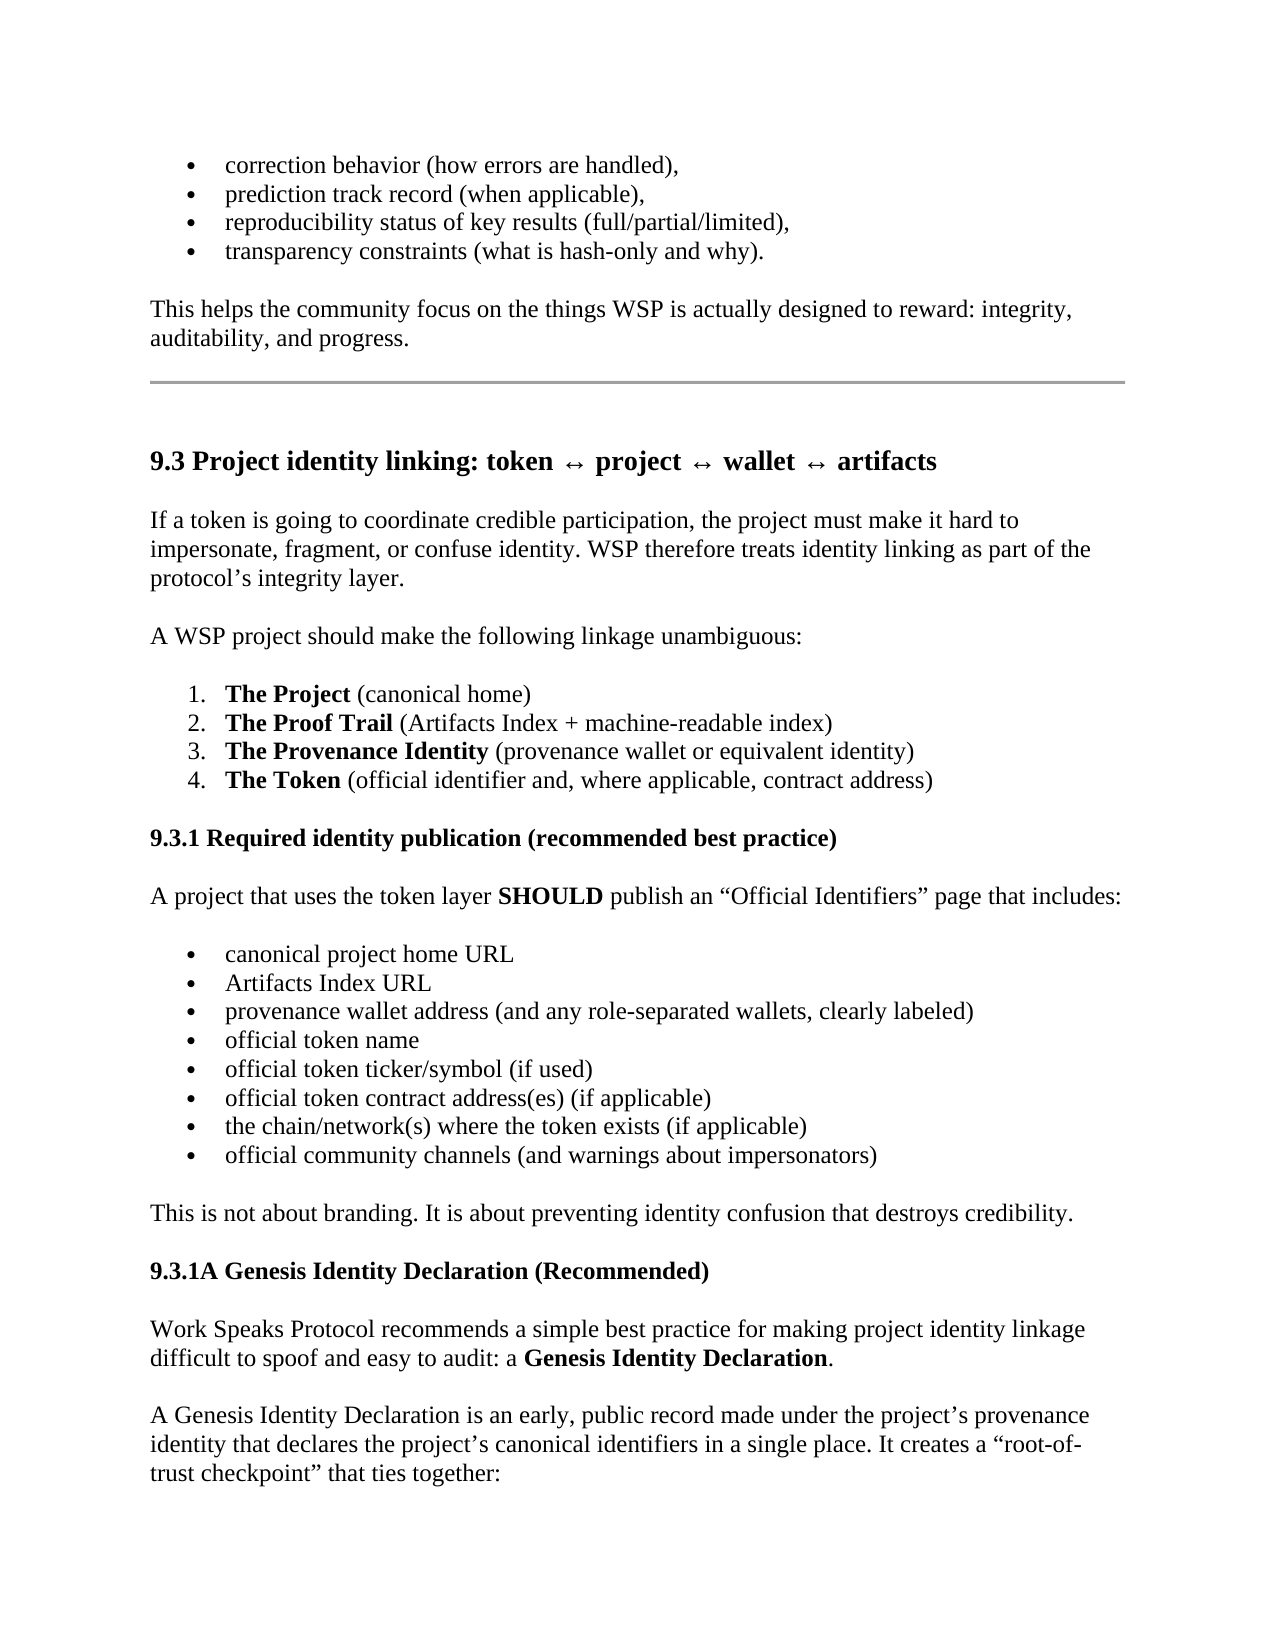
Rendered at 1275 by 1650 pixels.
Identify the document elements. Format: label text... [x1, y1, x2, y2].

list canonical project home URL [187, 939, 1125, 968]
list official community channels (and warnings about impersonators) [187, 1140, 1125, 1169]
list The Proof Trail (Artifacts Index + machine-readable index) [187, 708, 1125, 736]
list correction behavior (how errors are handled), [187, 150, 1125, 179]
text This helps the community focus on the things WSP is actually designed to reward: integrity, auditability, and progress. [150, 294, 1125, 352]
text 9.3.1A Genesis Identity Declaration (Recommended) [150, 1256, 1125, 1285]
text If a token is going to coordinate credible participation, the project must make it hard to impersonate, fragment, or confuse identity. WSP therefore treats identity linking as part of the protocol’s integrity layer. [150, 506, 1125, 592]
list Artifacts Index URL [187, 968, 1125, 996]
text This is not about branding. It is about preventing identity confusion that destroys credibility. [150, 1198, 1125, 1227]
text A Genesis Identity Declaration is an early, public record made under the project’s provenance identity that declares the project’s canonical identifiers in a single place. It creates a “root-of-trust checkpoint” that ties together: [150, 1401, 1125, 1487]
list transparency constraints (what is hash-only and why). [187, 236, 1125, 265]
list The Project (canonical home) [187, 679, 1125, 708]
list The Token (official identifier and, where applicable, contract address) [187, 765, 1125, 794]
list provenance wallet address (and any role-separated wallets, clearly labeled) [187, 996, 1125, 1025]
text A project that uses the token layer SHOULD publish an “Official Identifiers” page that includes: [150, 881, 1125, 910]
list official token ticker/symbol (if used) [187, 1054, 1125, 1083]
list The Provenance Identity (provenance wallet or equivalent identity) [187, 736, 1125, 765]
list reproducibility status of key results (full/partial/limited), [187, 207, 1125, 236]
text 9.3 Project identity linking: token ↔ project ↔ wallet ↔ artifacts [150, 444, 1125, 476]
list official token contract address(es) (if applicable) [187, 1083, 1125, 1111]
text Work Speaks Protocol recommends a simple best practice for making project identity linkage difficult to spoof and easy to audit: a Genesis Identity Declaration. [150, 1314, 1125, 1371]
text 9.3.1 Required identity publication (recommended best practice) [150, 823, 1125, 852]
list prediction track record (when applicable), [187, 179, 1125, 207]
list the chain/network(s) where the token exists (if applicable) [187, 1111, 1125, 1140]
text A WSP project should make the following linkage unambiguous: [150, 621, 1125, 650]
list official token name [187, 1025, 1125, 1054]
